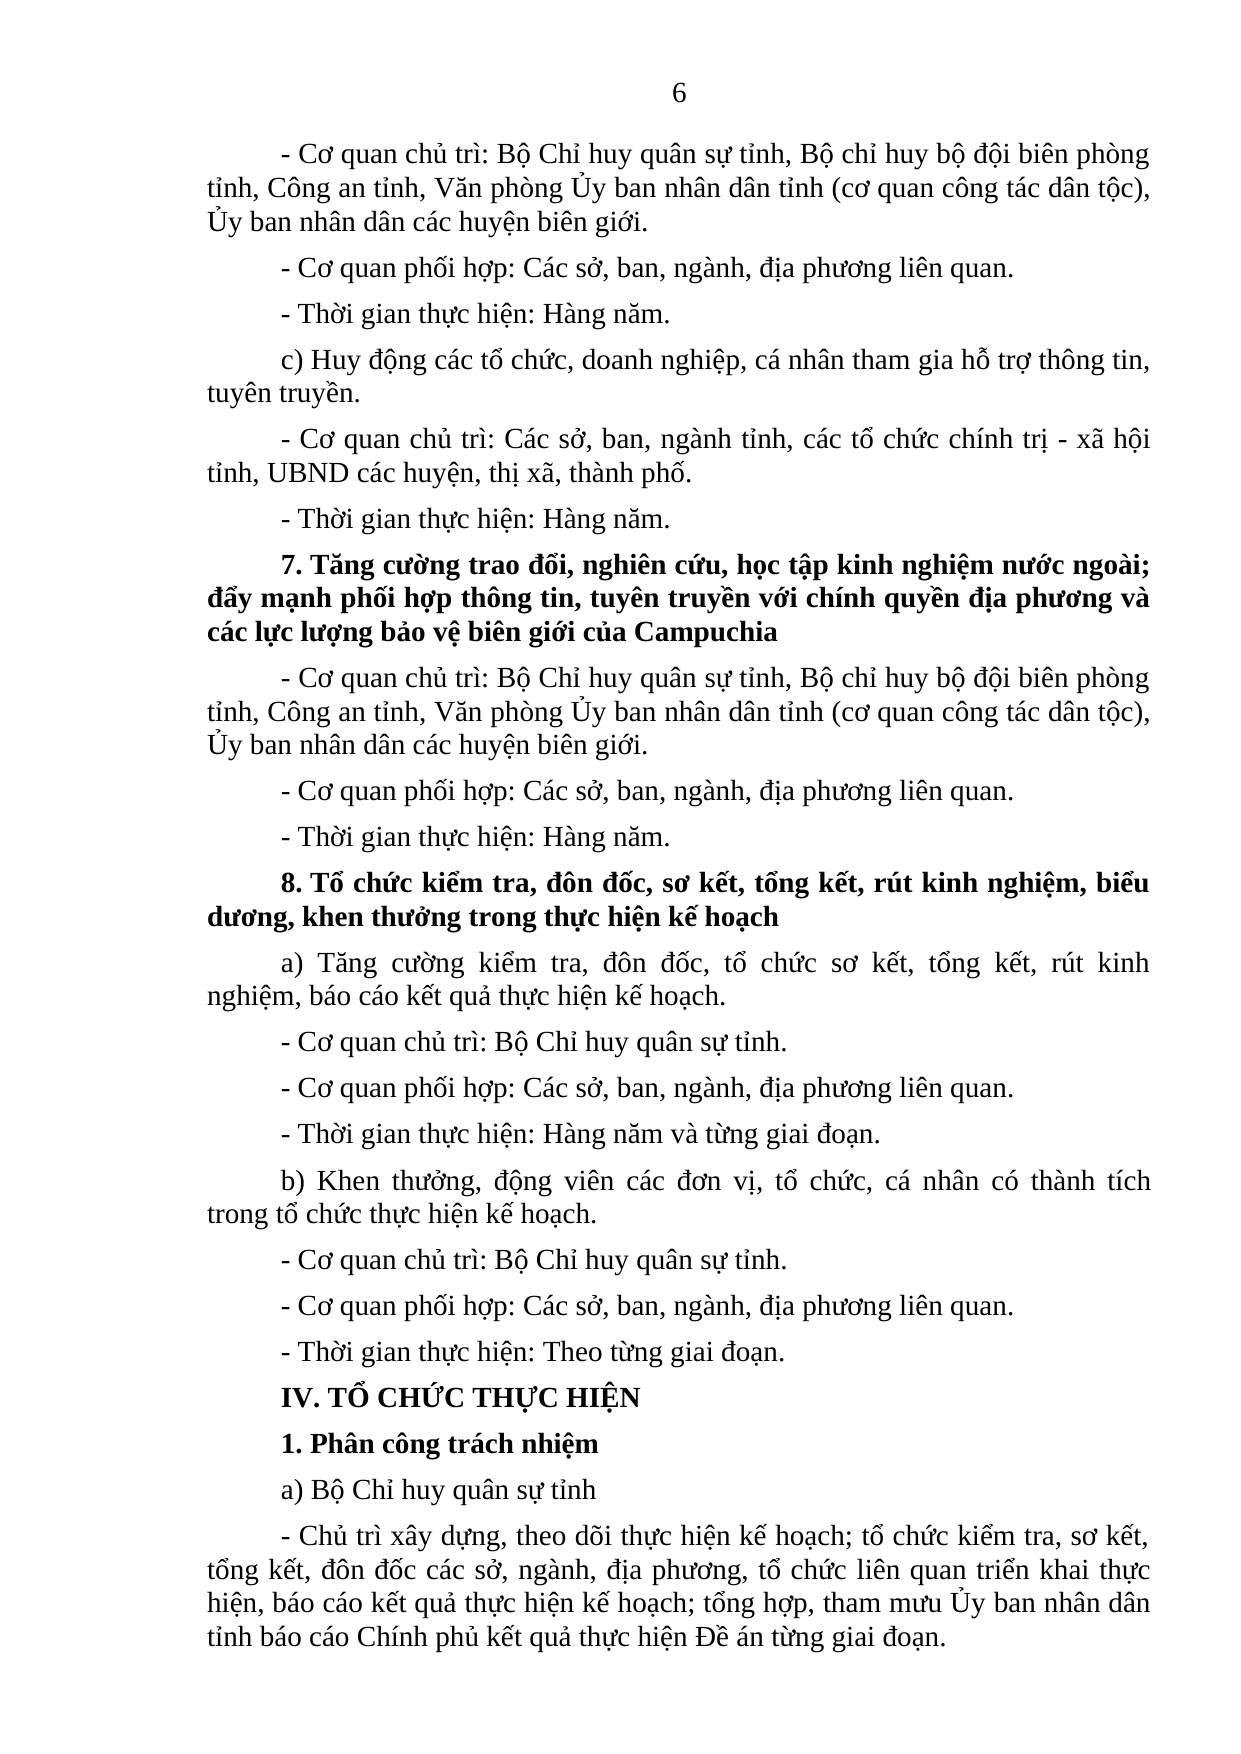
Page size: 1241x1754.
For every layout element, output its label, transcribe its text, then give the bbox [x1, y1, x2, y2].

text - Cơ quan phối hợp: Các sở, ban, ngành, địa phương liên quan. [207, 1071, 1152, 1104]
text IV. TỔ CHỨC THỰC HIỆN [207, 1380, 1152, 1414]
text - Cơ quan chủ trì: Bộ Chỉ huy quân sự tỉnh, Bộ chỉ huy bộ đội biên phòng tỉnh, Công an tỉnh, Văn phòng Ủy ban nhân dân tỉnh (cơ quan công tác dân tộc), Ủy ban nhân dân các huyện biên giới. [207, 660, 1152, 761]
text - Cơ quan phối hợp: Các sở, ban, ngành, địa phương liên quan. [207, 250, 1152, 283]
text 1. Phân công trách nhiệm [207, 1426, 1152, 1460]
text c) Huy động các tổ chức, doanh nghiệp, cá nhân tham gia hỗ trợ thông tin, tuyên truyền. [207, 342, 1152, 409]
text - Thời gian thực hiện: Theo từng giai đoạn. [207, 1334, 1152, 1368]
text - Cơ quan chủ trì: Các sở, ban, ngành tỉnh, các tổ chức chính trị - xã hội tỉnh, UBND các huyện, thị xã, thành phố. [207, 421, 1152, 488]
text - Thời gian thực hiện: Hàng năm. [207, 501, 1152, 534]
text b) Khen thưởng, động viên các đơn vị, tổ chức, cá nhân có thành tích trong tổ chức thực hiện kế hoạch. [207, 1163, 1152, 1230]
text - Thời gian thực hiện: Hàng năm. [207, 296, 1152, 329]
text - Cơ quan phối hợp: Các sở, ban, ngành, địa phương liên quan. [207, 1288, 1152, 1322]
text a) Tăng cường kiểm tra, đôn đốc, tổ chức sơ kết, tổng kết, rút kinh nghiệm, báo cáo kết quả thực hiện kế hoạch. [207, 945, 1152, 1012]
text - Cơ quan chủ trì: Bộ Chỉ huy quân sự tỉnh, Bộ chỉ huy bộ đội biên phòng tỉnh, Công an tỉnh, Văn phòng Ủy ban nhân dân tỉnh (cơ quan công tác dân tộc), Ủy ban nhân dân các huyện biên giới. [207, 137, 1152, 237]
text 7. Tăng cường trao đổi, nghiên cứu, học tập kinh nghiệm nước ngoài; đẩy mạnh phối hợp thông tin, tuyên truyền với chính quyền địa phương và các lực lượng bảo vệ biên giới của Campuchia [207, 547, 1152, 648]
text - Chủ trì xây dựng, theo dõi thực hiện kế hoạch; tổ chức kiểm tra, sơ kết, tổng kết, đôn đốc các sở, ngành, địa phương, tổ chức liên quan triển khai thực hiện, báo cáo kết quả thực hiện kế hoạch; tổng hợp, tham mưu Ủy ban nhân dân tỉnh báo cáo Chính phủ kết quả thực hiện Đề án từng giai đoạn. [207, 1518, 1152, 1653]
text - Thời gian thực hiện: Hàng năm và từng giai đoạn. [207, 1117, 1152, 1150]
text - Cơ quan chủ trì: Bộ Chỉ huy quân sự tỉnh. [207, 1024, 1152, 1058]
text - Thời gian thực hiện: Hàng năm. [207, 819, 1152, 853]
text a) Bộ Chỉ huy quân sự tỉnh [207, 1472, 1152, 1506]
text - Cơ quan phối hợp: Các sở, ban, ngành, địa phương liên quan. [207, 773, 1152, 807]
text 8. Tổ chức kiểm tra, đôn đốc, sơ kết, tổng kết, rút kinh nghiệm, biểu dương, khen thưởng trong thực hiện kế hoạch [207, 865, 1152, 932]
text - Cơ quan chủ trì: Bộ Chỉ huy quân sự tỉnh. [207, 1242, 1152, 1276]
